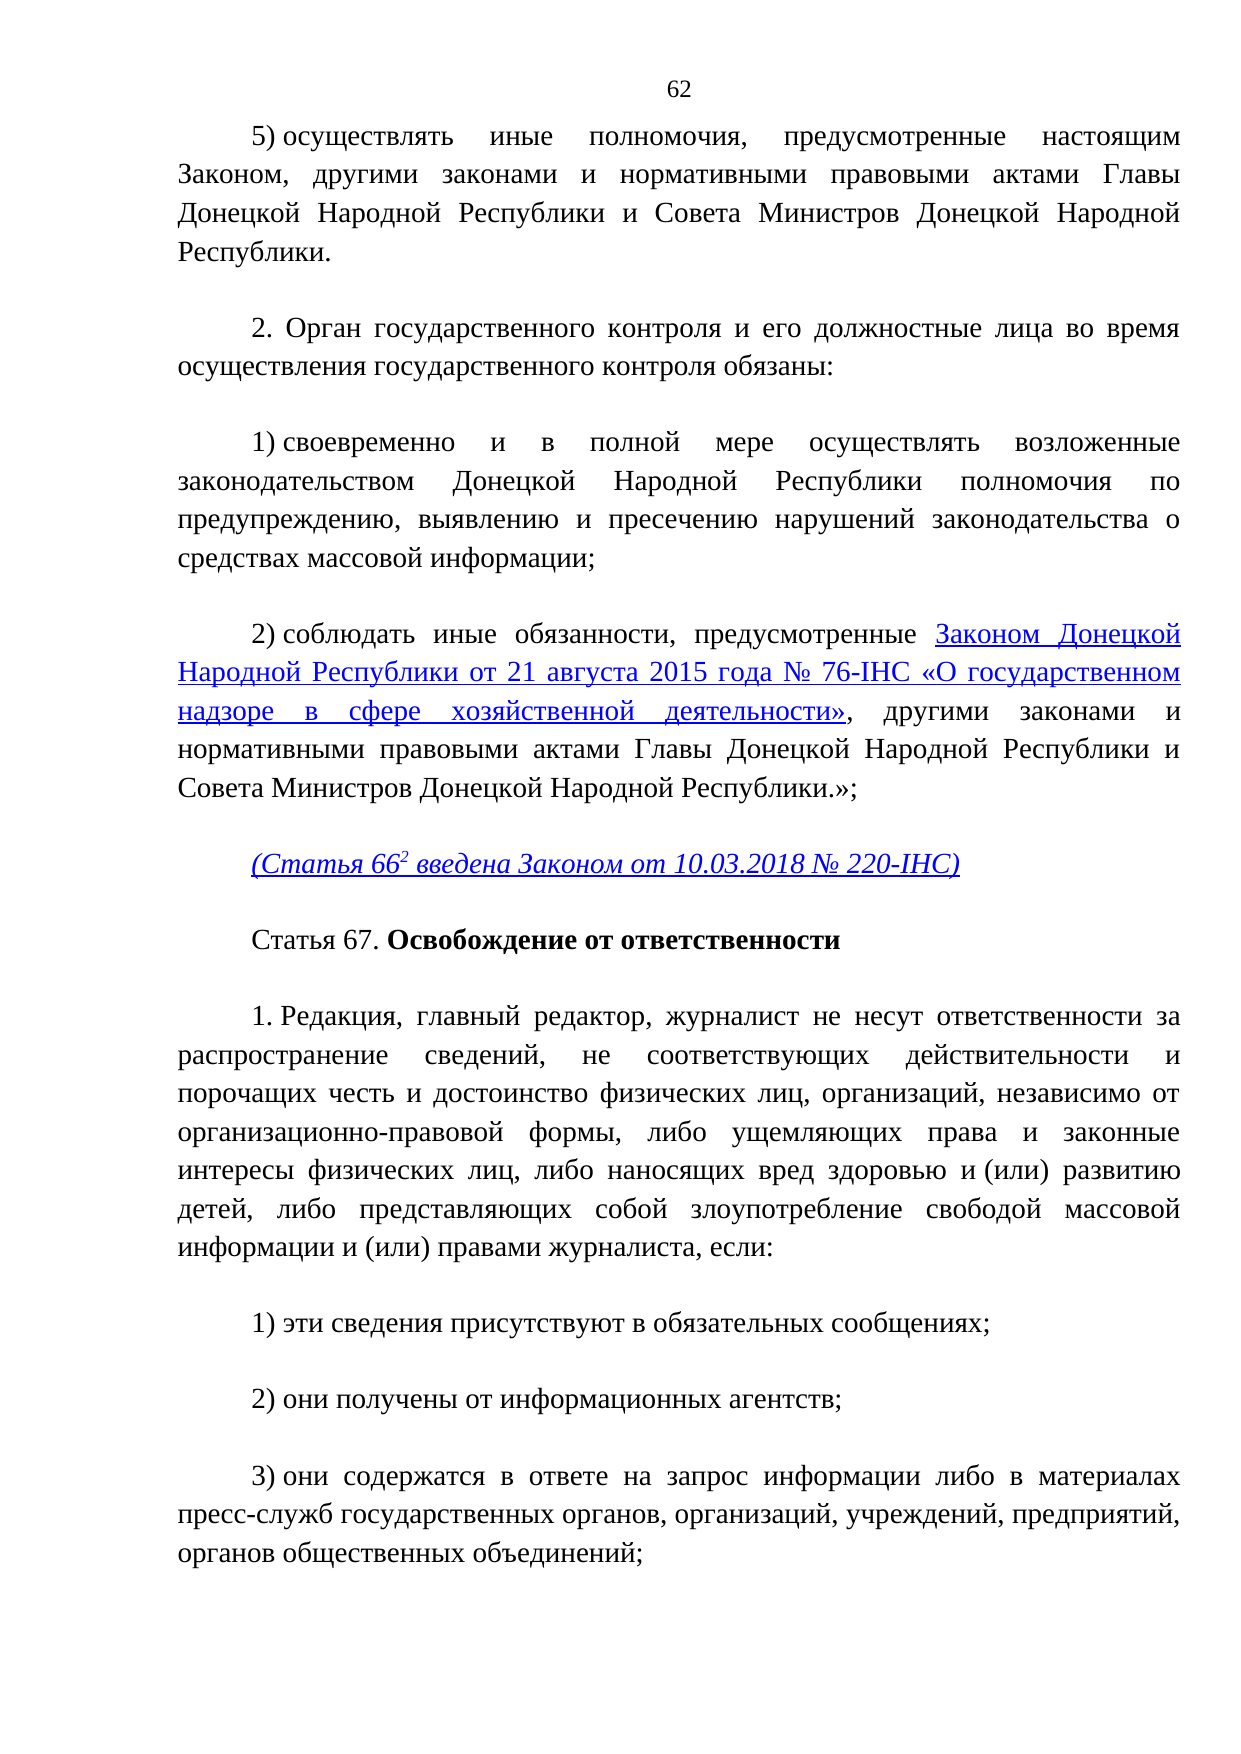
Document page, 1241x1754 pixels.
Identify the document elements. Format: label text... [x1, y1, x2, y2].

text 2) соблюдать иные обязанности, предусмотренные Законом Донецкой Народной Республики от 21 августа 2015 года № 76-IНС «О государственном надзоре в сфере хозяйственной деятельности», другими законами и нормативными правовыми актами Главы Донецкой Народной Республики и Совета Министров Донецкой Народной Республики.»; [177, 685, 1181, 804]
text 1) своевременно и в полной мере осуществлять возложенные законодательством Донецкой Народной Республики полномочия по предупреждению, выявлению и пресечению нарушений законодательства о средствах массовой информации; [177, 424, 1181, 573]
text (Статья 662 введена Законом от 10.03.2018 № 220-IНС) [177, 846, 1181, 880]
text 2) они получены от информационных агентств; [177, 1382, 1181, 1415]
text 3) они содержатся в ответе на запрос информации либо в материалах пресс-служб государственных органов, организаций, учреждений, предприятий, органов общественных объединений; [177, 1458, 1181, 1568]
text Статья 67. Освобождение от ответственности [177, 922, 1181, 956]
text 2. Орган государственного контроля и его должностные лица во время осуществления государственного контроля обязаны: [177, 310, 1181, 382]
text 1. Редакция, главный редактор, журналист не несут ответственности за распространение сведений, не соответствующих действительности и порочащих честь и достоинство физических лиц, организаций, независимо от организационно-правовой формы, либо ущемляющих права и законные интересы физических лиц, либо наносящих вред здоровью и (или) развитию детей, либо представляющих собой злоупотребление свободой массовой информации и (или) правами журналиста, если: [177, 998, 1181, 1263]
text 1) эти сведения присутствуют в обязательных сообщениях; [177, 1306, 1181, 1339]
text 5) осуществлять иные полномочия, предусмотренные настоящим Законом, другими законами и нормативными правовыми актами Главы Донецкой Народной Республики и Совета Министров Донецкой Народной Республики. [177, 118, 1181, 267]
text 2) соблюдать иные обязанности, предусмотренные Законом Донецкой Народной Республики от 21 августа 2015 года № 76-IНС «О государственном надзоре в сфере хозяйственной деятельности», другими законами и нормативными правовыми актами Главы Донецкой Народной Республики и Совета Министров Донецкой Народной Республики.»; [177, 616, 1181, 684]
